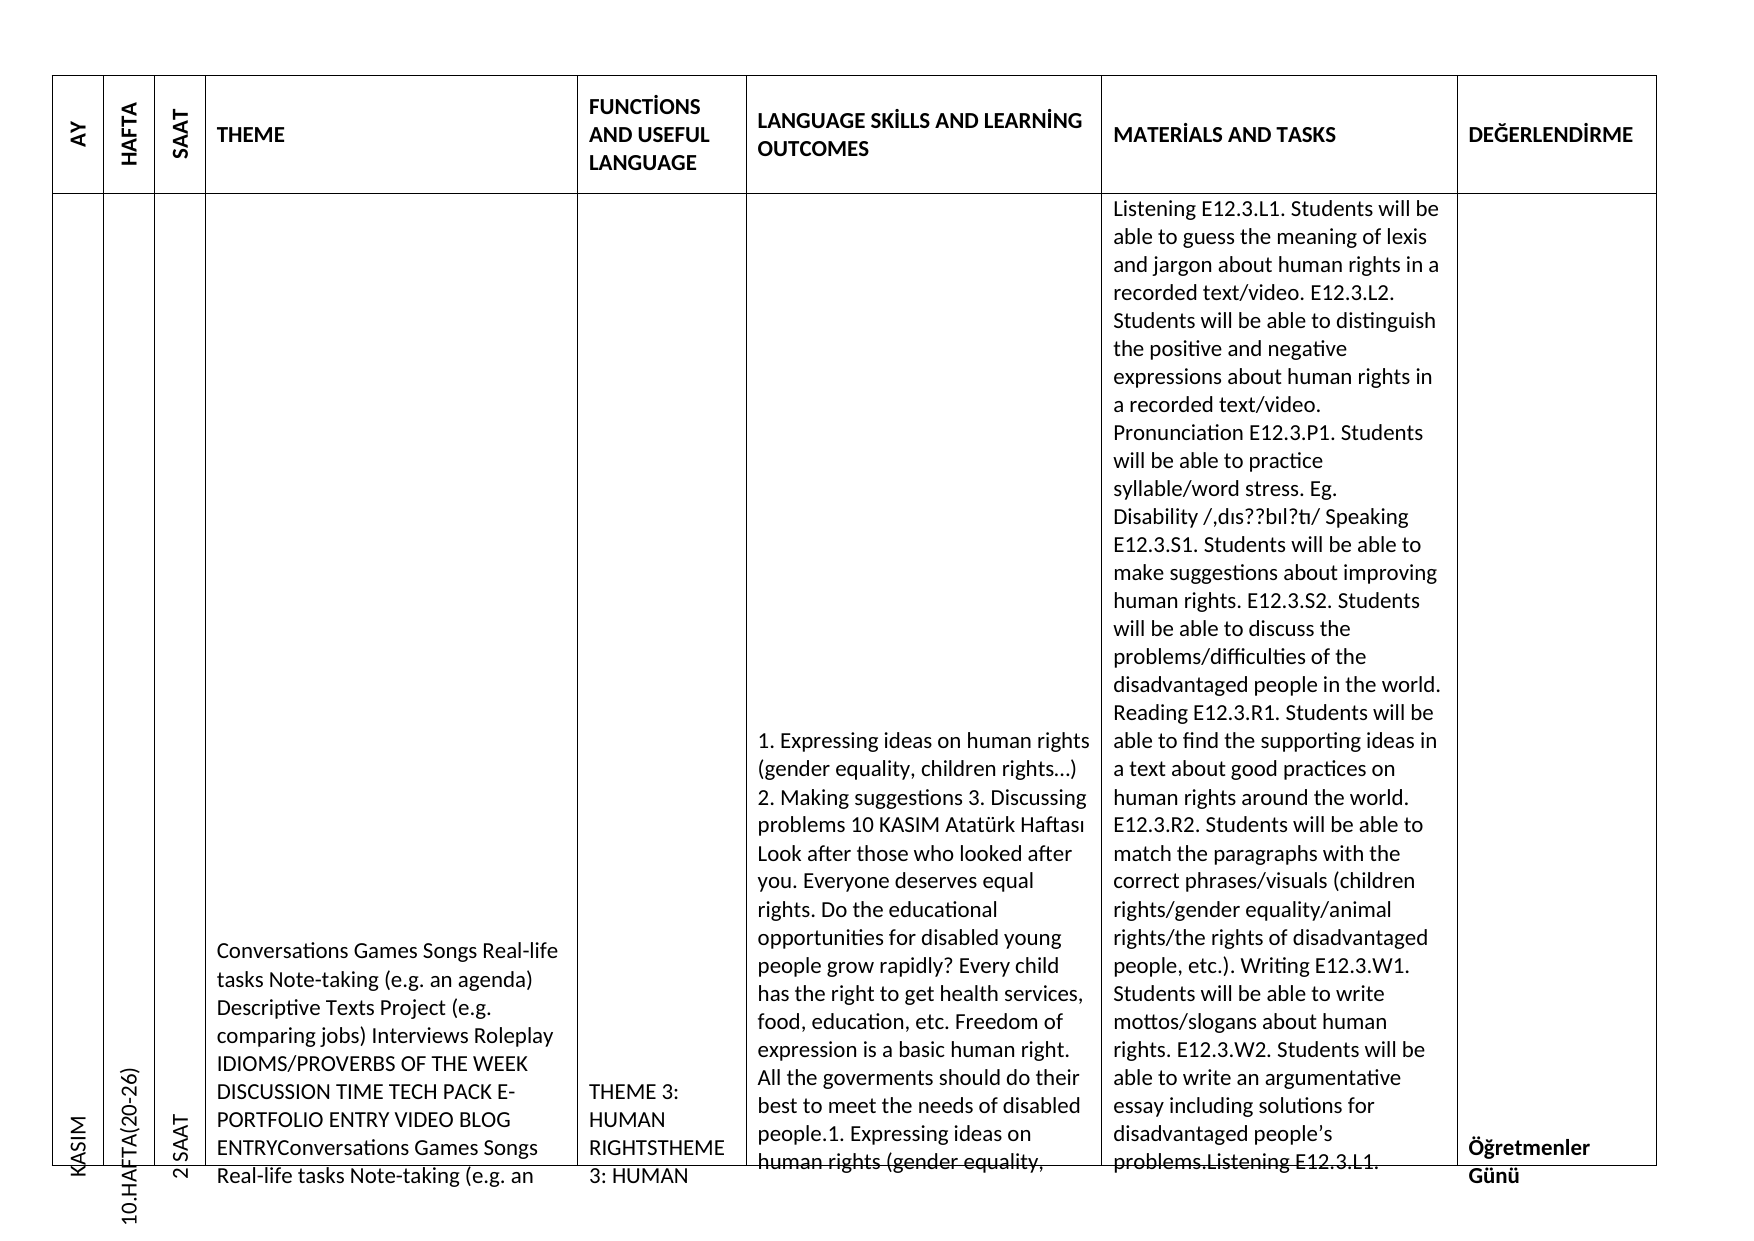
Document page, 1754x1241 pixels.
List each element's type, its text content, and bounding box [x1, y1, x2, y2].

table_header AY [53, 76, 103, 193]
table_cell 2 SAAT [155, 194, 205, 1165]
table_cell Conversations Games Songs Real-life tasks Note-taking (e.g. an agenda) Descriptive Texts Project (e.g. comparing jobs) Interviews Roleplay IDIOMS/PROVERBS OF THE WEEK DISCUSSION TIME TECH PACK E-PORTFOLIO ENTRY VIDEO BLOG ENTRYConversations Games Songs Real-life tasks Note-taking (e.g. an agenda) Descriptive Texts Project (e.g. comparing jobs) Interviews Roleplay IDIOMS/PROVERBS OF THE WEEK DISCUSSION TIME TECH PACK E-PORTFOLIO ENTRY VIDEO BLOG ENTRY [206, 194, 577, 1165]
table_header HAFTA [104, 76, 154, 193]
table_header MATERİALS AND TASKS [1102, 76, 1457, 193]
table_header THEME [206, 76, 577, 193]
table_header DEĞERLENDİRME [1458, 76, 1656, 193]
table_cell THEME 3: HUMAN RIGHTSTHEME 3: HUMAN RIGHTS [578, 194, 746, 1165]
table_cell 10.HAFTA(20-26) [104, 194, 154, 1165]
table_cell Listening E12.3.L1. Students will be able to guess the meaning of lexis and jargon about human rights in a recorded text/video. E12.3.L2. Students will be able to distinguish the positive and negative expressions about human rights in a recorded text/video. Pronunciation E12.3.P1. Students will be able to practice syllable/word stress. Eg. Disability /,dıs??bıl?tı/ Speaking E12.3.S1. Students will be able to make suggestions about improving human rights. E12.3.S2. Students will be able to discuss the problems/difficulties of the disadvantaged people in the world. Reading E12.3.R1. Students will be able to find the supporting ideas in a text about good practices on human rights around the world. E12.3.R2. Students will be able to match the paragraphs with the correct phrases/visuals (children rights/gender equality/animal rights/the rights of disadvantaged people, etc.). Writing E12.3.W1. Students will be able to write mottos/slogans about human rights. E12.3.W2. Students will be able to write an argumentative essay including solutions for disadvantaged people’s problems.Listening E12.3.L1. Students will be able to guess the meaning of lexis and jargon about human rights in a recorded text/video. E12.3.L2. Students will be able to distinguish the positive and negative expressions about human rights in a recorded text/video. Pronunciation E12.3.P1. Students will be able to practice syllable/word stress. Eg. Disability /,dıs??bıl?tı/ Speaking E12.3.S1. Students will be able to make suggestions about improving human rights. E12.3.S2. Students will be able to discuss the problems/difficulties of the disadvantaged people in the world. Reading E12.3.R1. Students will be able to find the supporting ideas in a text about good practices on human rights around the world. E12.3.R2. Students will be able to match the paragraphs with the correct phrases/visuals (children rights/gender equality/animal rights/the rights of disadvantaged people, etc.). Writing E12.3.W1. Students will be able to write mottos/slogans about human rights. E12.3.W2. Students will be able to write an argumentative essay including solutions for disadvantaged people’s problems. [1102, 194, 1457, 1165]
table_header LANGUAGE SKİLLS AND LEARNİNG OUTCOMES [747, 76, 1101, 193]
table_cell 1. Expressing ideas on human rights (gender equality, children rights…) 2. Making suggestions 3. Discussing problems 10 KASIM Atatürk Haftası Look after those who looked after you. Everyone deserves equal rights. Do the educational opportunities for disabled young people grow rapidly? Every child has the right to get health services, food, education, etc. Freedom of expression is a basic human right. All the goverments should do their best to meet the needs of disabled people.1. Expressing ideas on human rights (gender equality, children rights…) 2. Making suggestions 3. Discussing problems 10 KASIM Atatürk Haftası Look after those who looked after you. Everyone deserves equal rights. Do the educational opportunities for disabled young people grow rapidly? Every child has the right to get health services, food, education, etc. Freedom of expression is a basic human right. All the goverments should do their best to meet the needs of disabled people. [747, 194, 1101, 1165]
table_header FUNCTİONS AND USEFUL LANGUAGE [578, 76, 746, 193]
table_cell KASIM [53, 194, 103, 1165]
table_cell Öğretmenler Günü [1458, 194, 1656, 1165]
table_header SAAT [155, 76, 205, 193]
